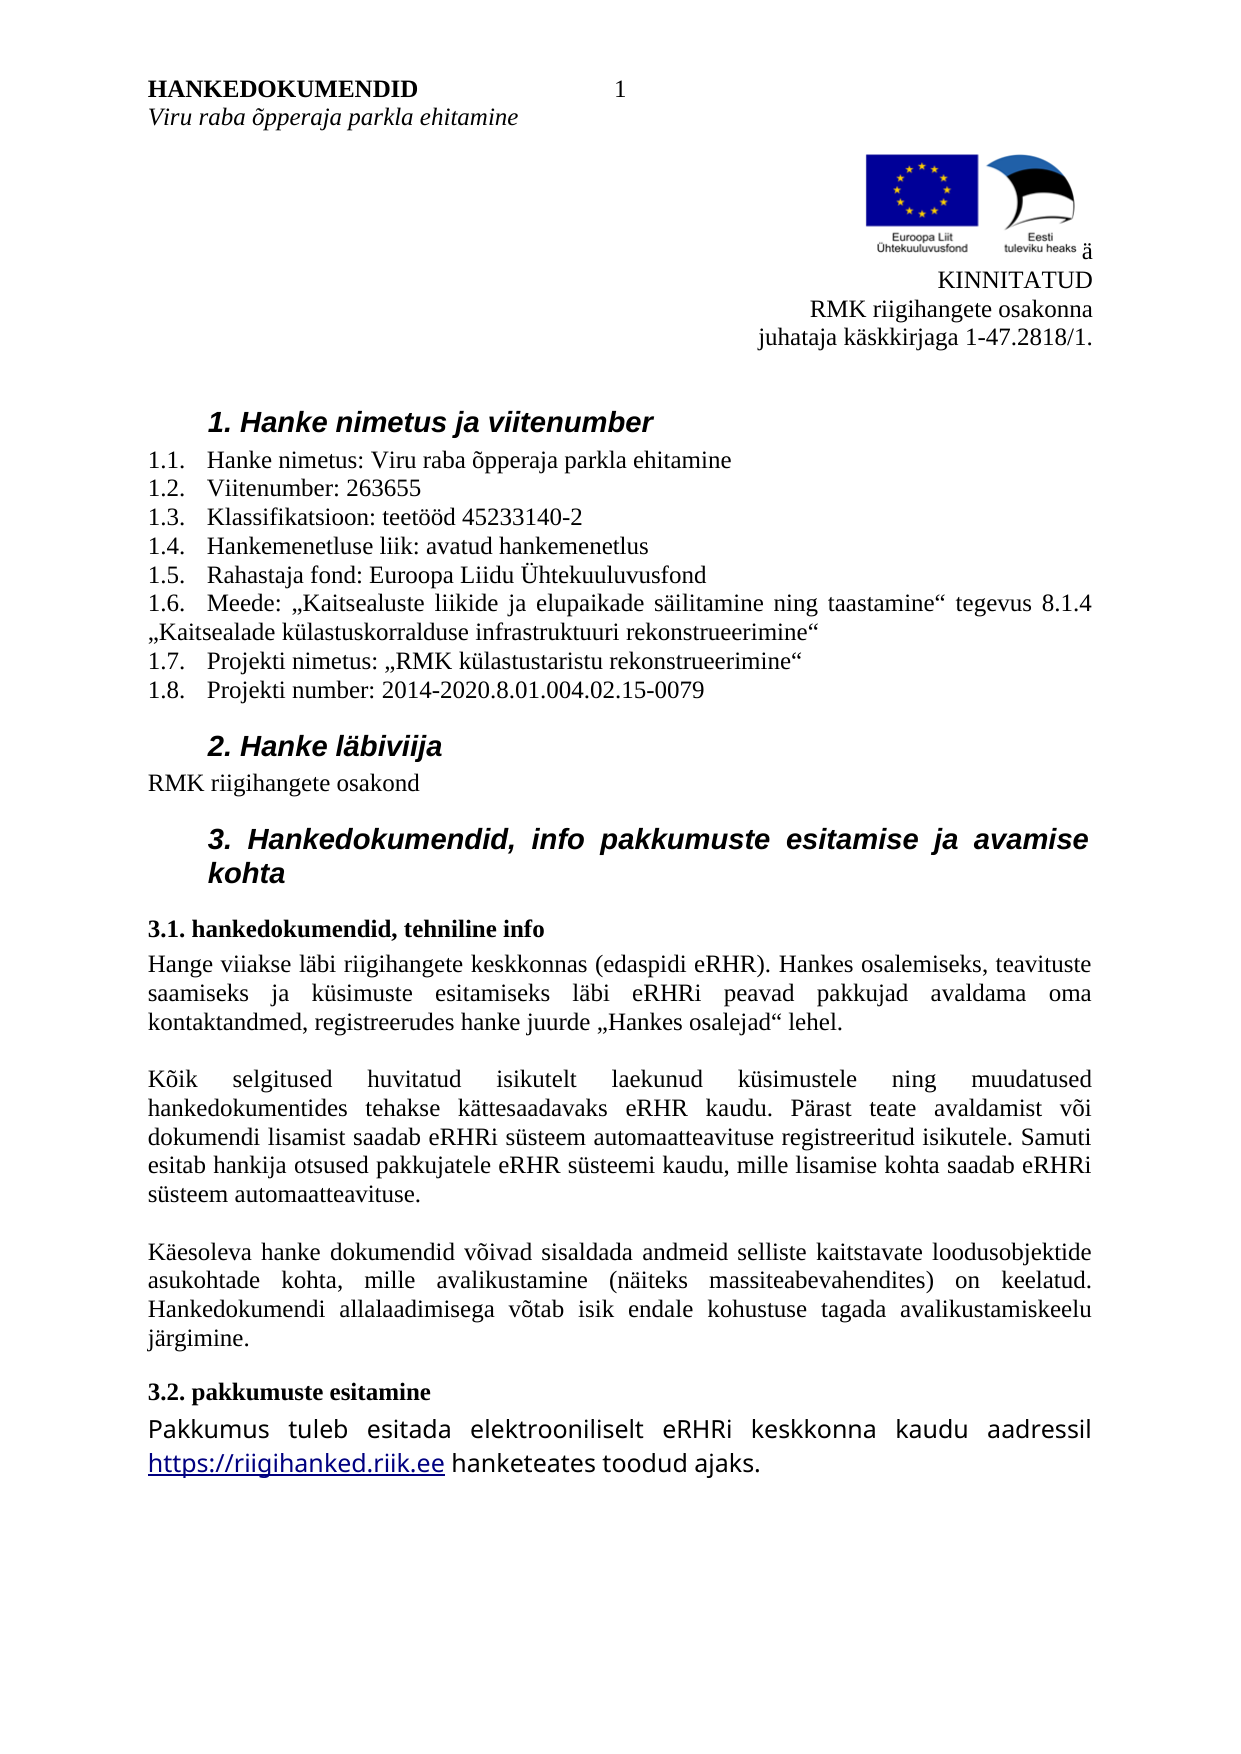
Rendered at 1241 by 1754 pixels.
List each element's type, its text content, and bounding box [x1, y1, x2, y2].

list Viitenumber: 263655 [148, 473, 1093, 502]
subtitle 3.2. pakkumuste esitamine [148, 1377, 1093, 1405]
list Projekti nimetus: „RMK külastustaristu rekonstrueerimine“ [148, 646, 1093, 675]
list Klassifikatsioon: teetööd 45233140-2 [148, 502, 1093, 531]
text KINNITATUD [148, 265, 1093, 294]
list Hanke nimetus: Viru raba õpperaja parkla ehitamine [148, 445, 1093, 473]
list Hankemenetluse liik: avatud hankemenetlus [148, 531, 1093, 560]
text Kõik selgitused huvitatud isikutelt laekunud küsimustele ning muudatused hankedokumentides tehakse kättesaadavaks eRHR kaudu. Pärast teate avaldamist või dokumendi lisamist saadab eRHRi süsteem automaatteavituse registreeritud isikutele. Samuti esitab hankija otsused pakkujatele eRHR süsteemi kaudu, mille lisamise kohta saadab eRHRi süsteem automaatteavituse. [148, 1064, 1093, 1208]
subtitle 2. Hanke läbiviija [148, 728, 1093, 762]
picture [858, 147, 1082, 260]
text ä [148, 148, 1093, 265]
list Meede: „Kaitsealuste liikide ja elupaikade säilitamine ning taastamine“ tegevus 8.1.4 „Kaitsealade külastuskorralduse infrastruktuuri rekonstrueerimine“ [148, 588, 1093, 646]
text juhataja käskkirjaga 1-47.2818/1. [148, 322, 1093, 351]
list Projekti number: 2014-2020.8.01.004.02.15-0079 [148, 675, 1093, 703]
list Rahastaja fond: Euroopa Liidu Ühtekuuluvusfond [148, 560, 1093, 588]
text RMK riigihangete osakonna [148, 294, 1093, 322]
list 3. Hankedokumendid, info pakkumuste esitamise ja avamise kohta [148, 822, 1093, 889]
text 3.1. hankedokumendid, tehniline info [148, 914, 1093, 943]
text Käesoleva hanke dokumendid võivad sisaldada andmeid selliste kaitstavate loodusobjektide asukohtade kohta, mille avalikustamine (näiteks massiteabevahendites) on keelatud. Hankedokumendi allalaadimisega võtab isik endale kohustuse tagada avalikustamiskeelu järgimine. [148, 1237, 1093, 1352]
text RMK riigihangete osakond [148, 768, 1093, 797]
subtitle 1. Hanke nimetus ja viitenumber [148, 405, 1093, 438]
text Pakkumus tuleb esitada elektrooniliselt eRHRi keskkonna kaudu aadressil https://riigihanked.riik.ee hanketeates toodud ajaks. [148, 1412, 1093, 1480]
text Hange viiakse läbi riigihangete keskkonnas (edaspidi eRHR). Hankes osalemiseks, teavituste saamiseks ja küsimuste esitamiseks läbi eRHRi peavad pakkujad avaldama oma kontaktandmed, registreerudes hanke juurde „Hankes osalejad“ lehel. [148, 949, 1093, 1035]
